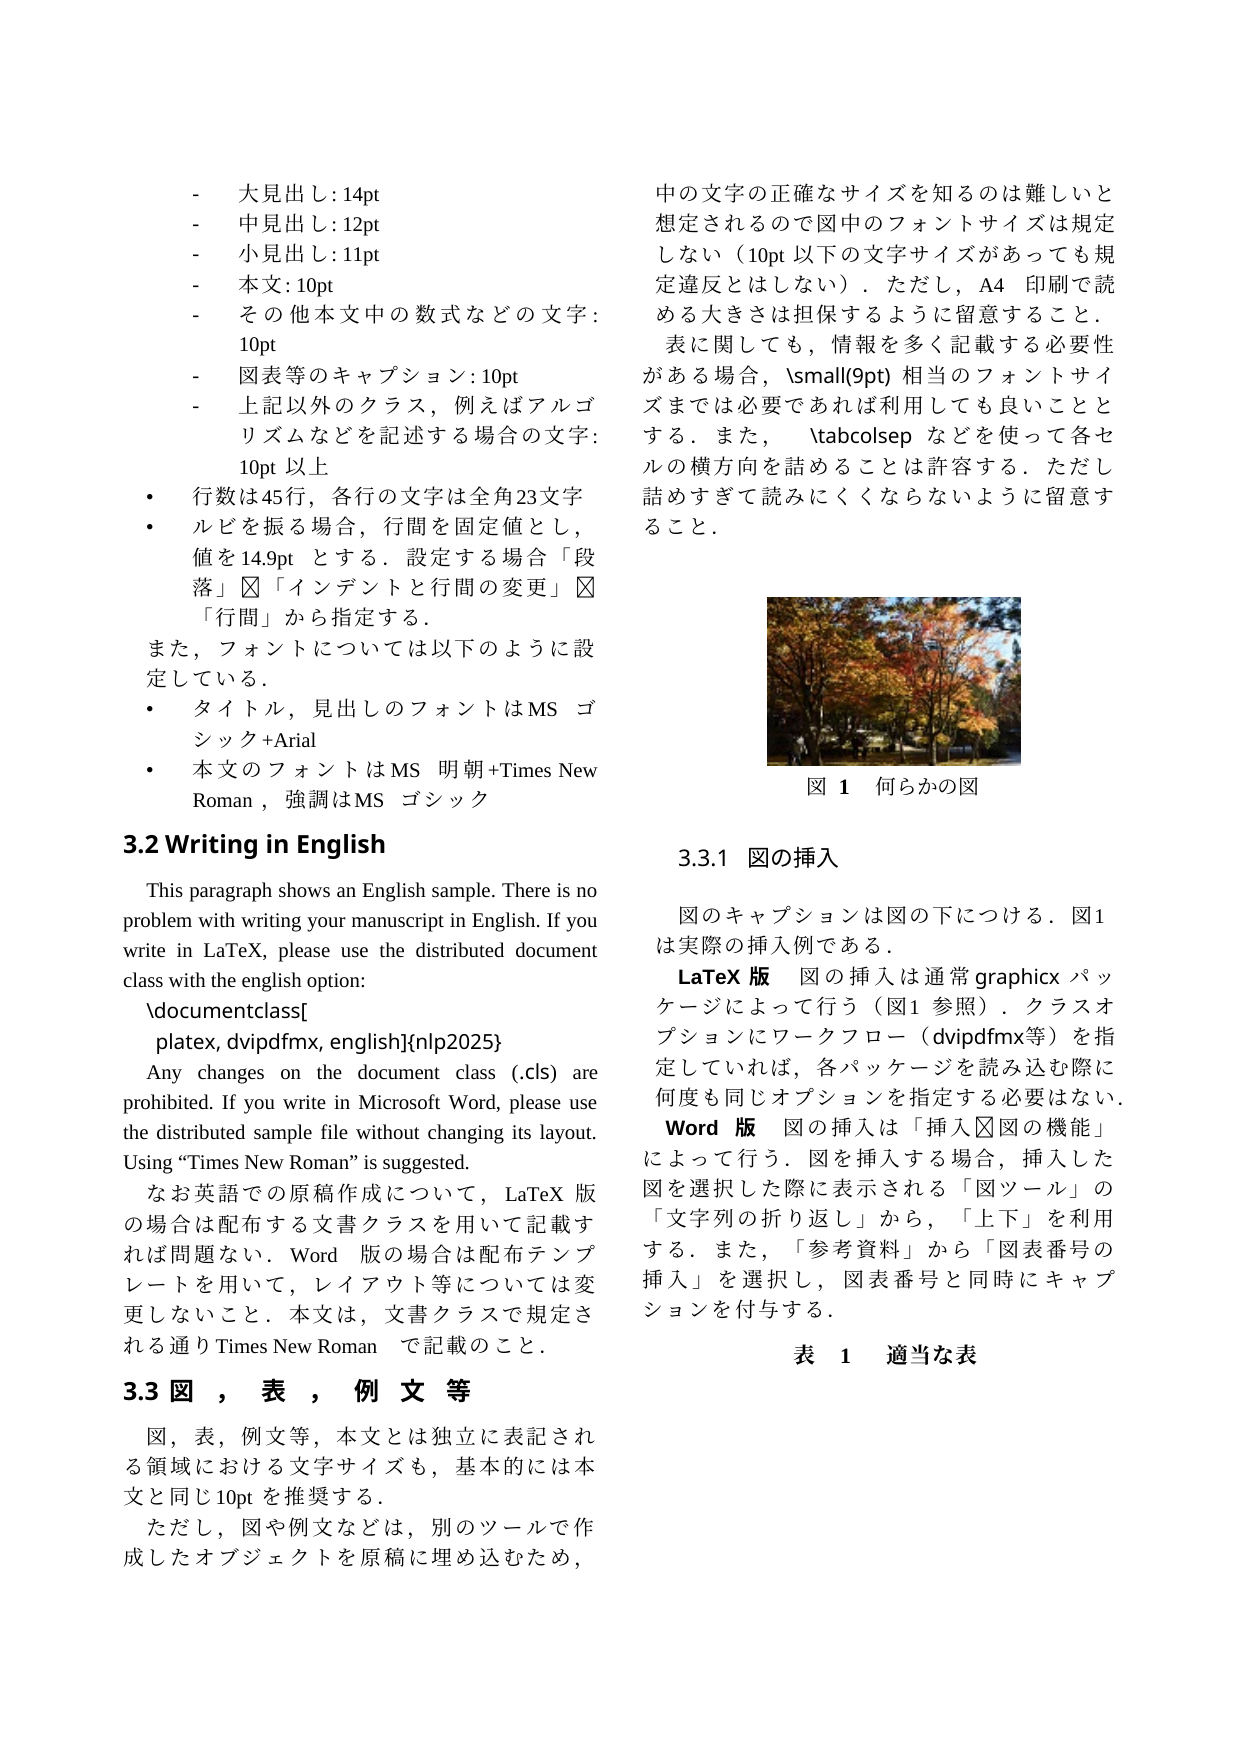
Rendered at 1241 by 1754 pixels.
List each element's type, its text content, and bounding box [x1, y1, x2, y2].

text また，フォントについては以下のように設定している． [144, 632, 598, 692]
list 本文: 10pt [187, 268, 598, 298]
list 本文のフォントはMS明朝+Times New Roman，強調はMSゴシック [144, 753, 598, 814]
list 大見出し: 14pt [187, 177, 598, 207]
list 上記以外のクラス，例えばアルゴリズムなどを記述する場合の文字: 10pt以上 [187, 389, 598, 480]
list タイトル，見出しのフォントはMSゴシック+Arial [144, 692, 598, 753]
text 図，表，例文等，本文とは独立に表記される領域における文字サイズも，基本的には本文と同じ10ptを推奨する． [123, 1420, 598, 1511]
text Word版 図の挿入は「挿入図の機能」によって行う．図を挿入する場合，挿入した図を選択した際に表示される「図ツール」の「文字列の折り返し」から，「上下」を利用する．また，「参考資料」から「図表番号の挿入」を選択し，図表番号と同時にキャプションを付与する． [642, 1112, 1117, 1324]
subtitle 3.2 Writing in English [123, 814, 598, 874]
text ただし，図や例文などは，別のツールで作成したオブジェクトを原稿に埋め込むため，中の文字の正確なサイズを知るのは難しいと想定されるので図中のフォントサイズは規定しない（10pt以下の文字サイズがあっても規定違反とはしない）．ただし，A4印刷で読める大きさは担保するように留意すること． [642, 177, 1117, 329]
text 図のキャプションは図の下につける．図1は実際の挿入例である． [642, 899, 1117, 960]
text 表に関しても，情報を多く記載する必要性がある場合，\small(9pt)相当のフォントサイズまでは必要であれば利用しても良いこととする．また， \tabcolsepなどを使って各セルの横方向を詰めることは許容する．ただし，詰めすぎて読みにくくならないように留意すること． [642, 329, 1117, 541]
text This paragraph shows an English sample. There is no problem with writing your manuscript in English. If you write in LaTeX, please use the distributed document class with the english option: [123, 874, 598, 996]
text Any changes on the document class (.cls) are prohibited. If you write in Microsoft Word, please use the distributed sample file without changing its layout. Using “Times New Roman” is suggested. [123, 1056, 598, 1177]
subtitle 3.3 図，表，例文等 [123, 1359, 598, 1420]
subtitle 3.3.1 図の挿入 [663, 553, 1096, 887]
text LaTeX版 図の挿入は通常graphicxパッケージによって行う（図1参照）．クラスオプションにワークフロー（dvipdfmx等）を指定していれば，各パッケージを読み込む際に何度も同じオプションを指定する必要はない． [642, 960, 1117, 1112]
list 中見出し: 12pt [187, 207, 598, 238]
text 表 1 適当な表 [642, 1324, 1117, 1384]
list その他本文中の数式などの文字: 10pt [187, 298, 598, 359]
text \documentclass[ [123, 996, 598, 1026]
text ただし，図や例文などは，別のツールで作成したオブジェクトを原稿に埋め込むため，中の文字の正確なサイズを知るのは難しいと想定されるので図中のフォントサイズは規定しない（10pt以下の文字サイズがあっても規定違反とはしない）．ただし，A4印刷で読める大きさは担保するように留意すること． [123, 1511, 598, 1572]
list 小見出し: 11pt [187, 238, 598, 268]
list 図表等のキャプション: 10pt [187, 359, 598, 389]
text なお英語での原稿作成について，LaTeX版の場合は配布する文書クラスを用いて記載すれば問題ない．Word版の場合は配布テンプレートを用いて，レイアウト等については変更しないこと．本文は，文書クラスで規定される通りTimes New Romanで記載のこと． [123, 1177, 598, 1359]
list 行数は45行，各行の文字は全角23文字 [144, 480, 598, 511]
list ルビを振る場合，行間を固定値とし，値を14.9ptとする．設定する場合「段落」「インデントと行間の変更」「行間」から指定する． [144, 511, 598, 632]
text platex, dvipdfmx, english]{nlp2025} [123, 1026, 598, 1056]
